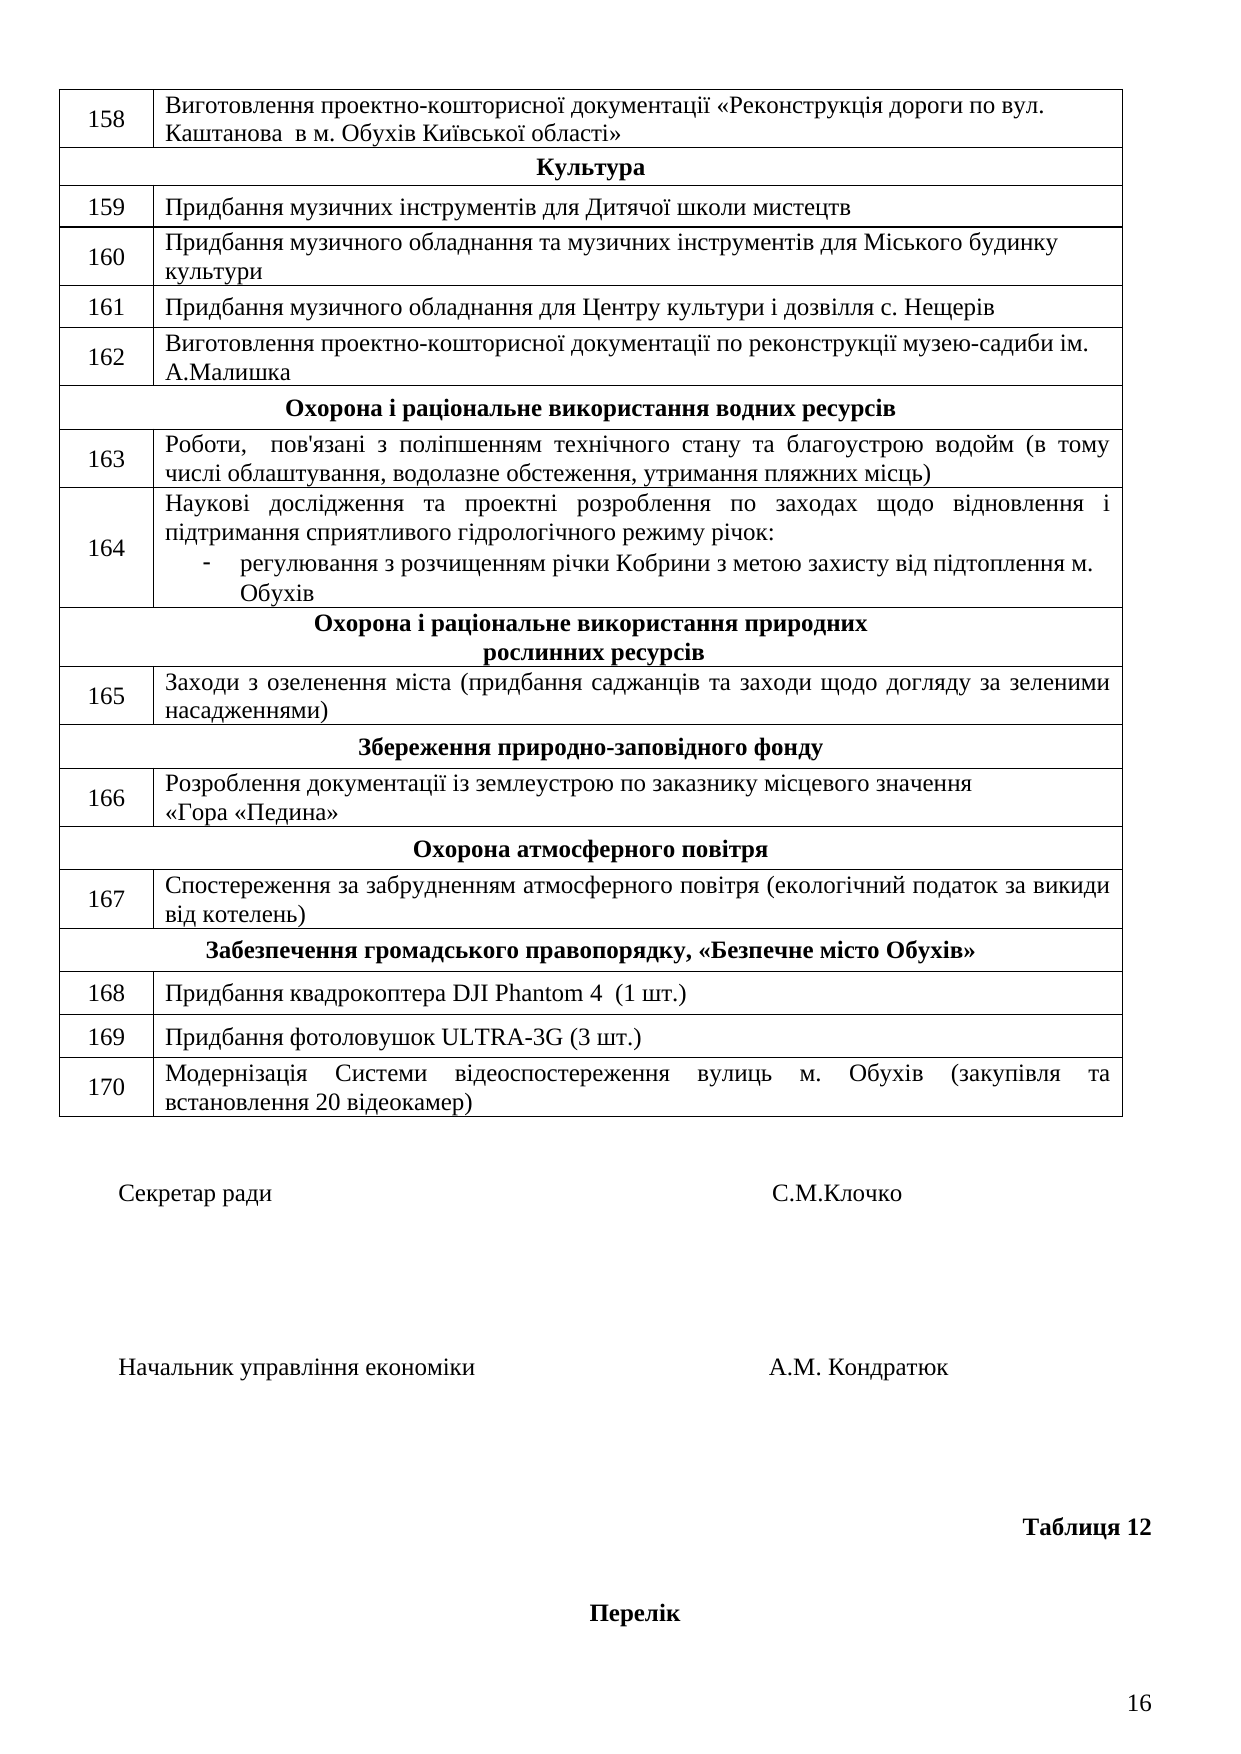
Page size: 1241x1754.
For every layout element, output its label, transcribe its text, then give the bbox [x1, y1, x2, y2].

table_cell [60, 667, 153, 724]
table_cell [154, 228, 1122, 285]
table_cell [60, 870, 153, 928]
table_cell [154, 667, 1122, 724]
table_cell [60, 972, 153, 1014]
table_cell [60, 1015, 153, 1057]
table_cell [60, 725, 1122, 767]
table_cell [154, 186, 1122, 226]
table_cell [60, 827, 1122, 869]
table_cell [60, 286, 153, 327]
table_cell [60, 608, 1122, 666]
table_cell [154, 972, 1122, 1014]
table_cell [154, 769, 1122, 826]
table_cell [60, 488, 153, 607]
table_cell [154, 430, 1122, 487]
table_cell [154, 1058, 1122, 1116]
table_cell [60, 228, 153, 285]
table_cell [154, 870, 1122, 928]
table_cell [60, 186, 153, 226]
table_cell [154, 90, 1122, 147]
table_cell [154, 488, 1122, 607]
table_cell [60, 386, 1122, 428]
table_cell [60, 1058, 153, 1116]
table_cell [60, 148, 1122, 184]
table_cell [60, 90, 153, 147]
text Начальник управління економіки А.М. Кондратюк [118, 1352, 1152, 1381]
text Перелік [118, 1598, 1152, 1627]
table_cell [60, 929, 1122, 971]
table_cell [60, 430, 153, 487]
text Секретар ради С.М.Клочко [118, 1178, 1152, 1206]
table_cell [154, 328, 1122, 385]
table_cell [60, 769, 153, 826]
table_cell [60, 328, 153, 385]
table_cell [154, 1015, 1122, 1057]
text Таблиця 12 [118, 1512, 1152, 1541]
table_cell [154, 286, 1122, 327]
